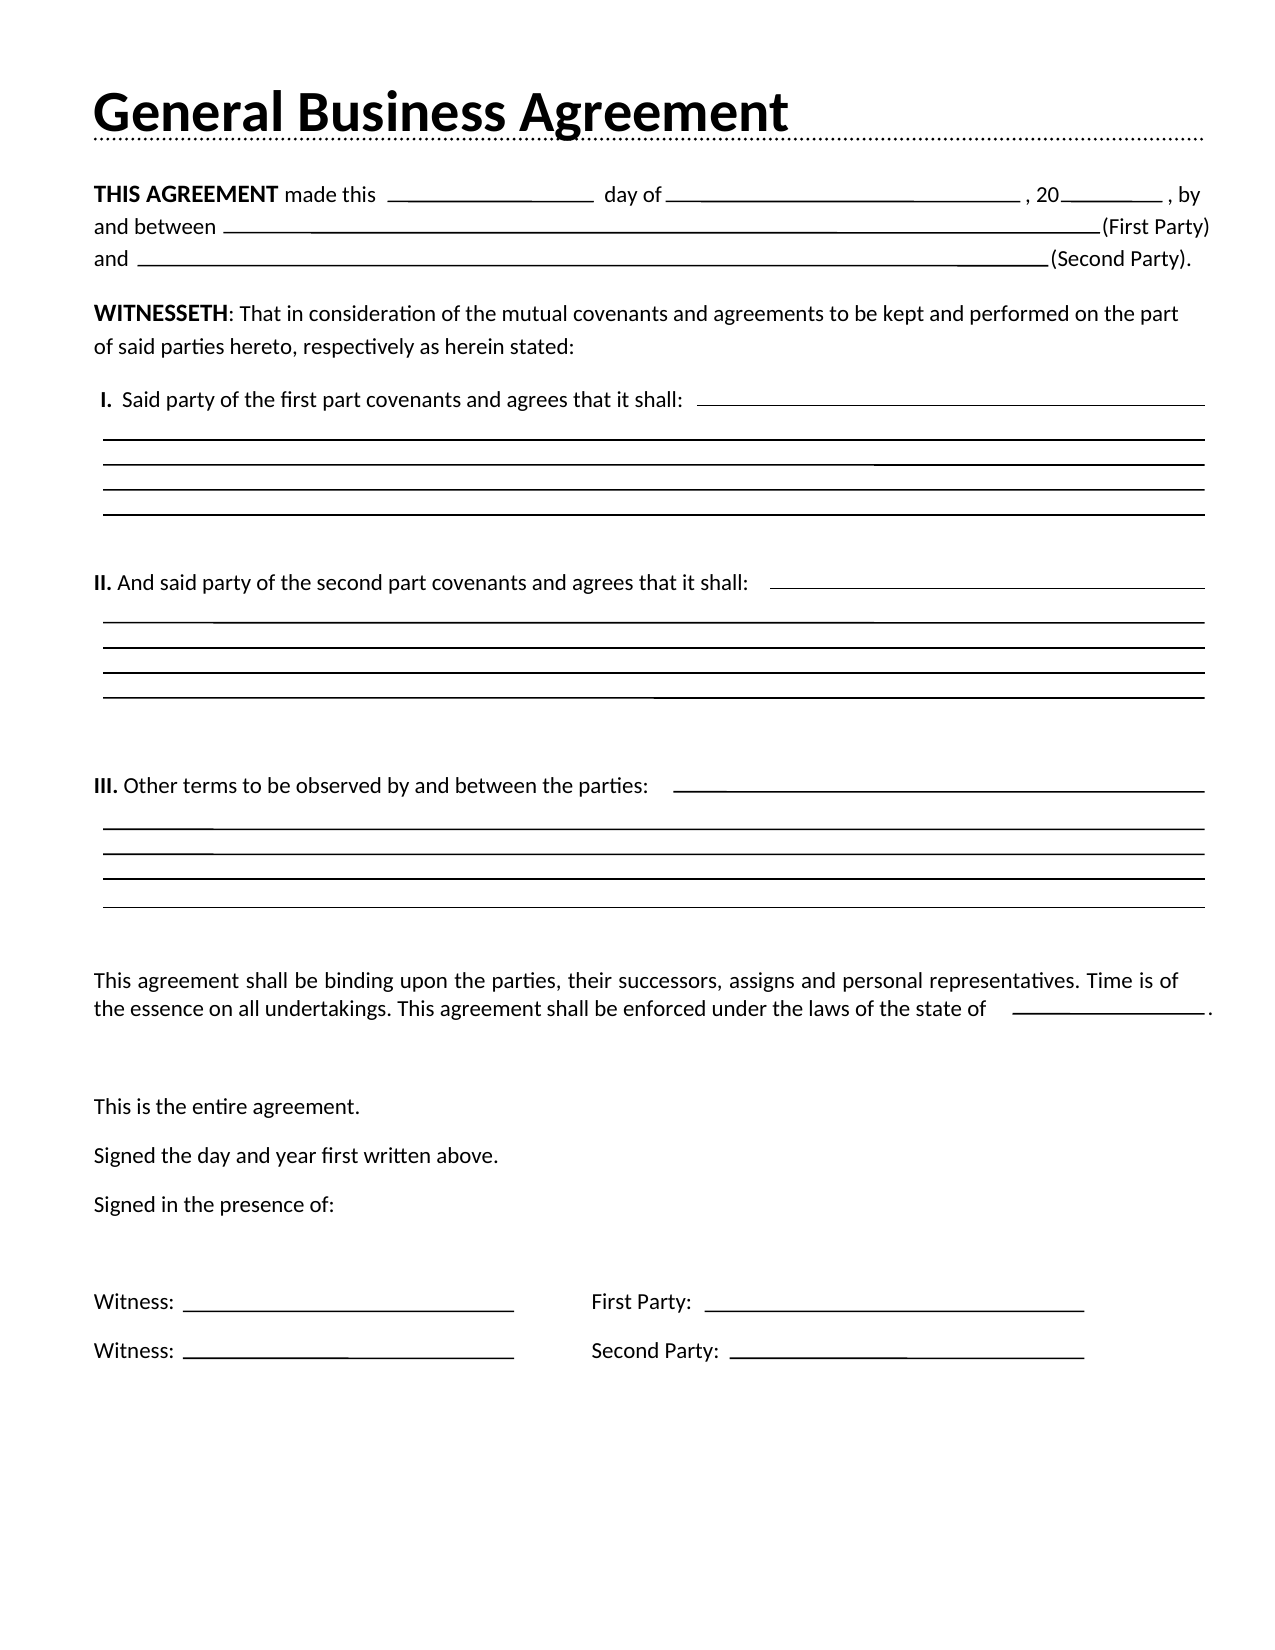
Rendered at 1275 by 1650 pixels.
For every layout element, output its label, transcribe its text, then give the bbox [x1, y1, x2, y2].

text WITNESSETH: That in consideration of the mutual covenants and agreements to be kept and performed on the part of said parties hereto, respectively as herein stated: [94, 298, 1237, 360]
text General Business Agreement [94, 75, 1125, 146]
text Witness: Second Party: [94, 1336, 1181, 1364]
text Witness: First Party: [94, 1287, 1181, 1315]
text Signed the day and year first written above. [94, 1141, 1181, 1169]
text This agreement shall be binding upon the parties, their successors, assigns and personal representatives. Time is of the essence on all undertakings. This agreement shall be enforced under the laws of the state of [94, 966, 1181, 1022]
list Said party of the first part covenants and agrees that it shall: [112, 385, 1237, 413]
text II. And said party of the second part covenants and agrees that it shall: [94, 568, 1125, 596]
text III. Other terms to be observed by and between the parties: [94, 771, 1125, 799]
text THIS AGREEMENT made this day of , 20 , by and between (First Party) and (Second Party). [94, 178, 1237, 273]
text This is the entire agreement. [94, 1092, 1181, 1120]
text Signed in the presence of: [94, 1190, 1181, 1218]
